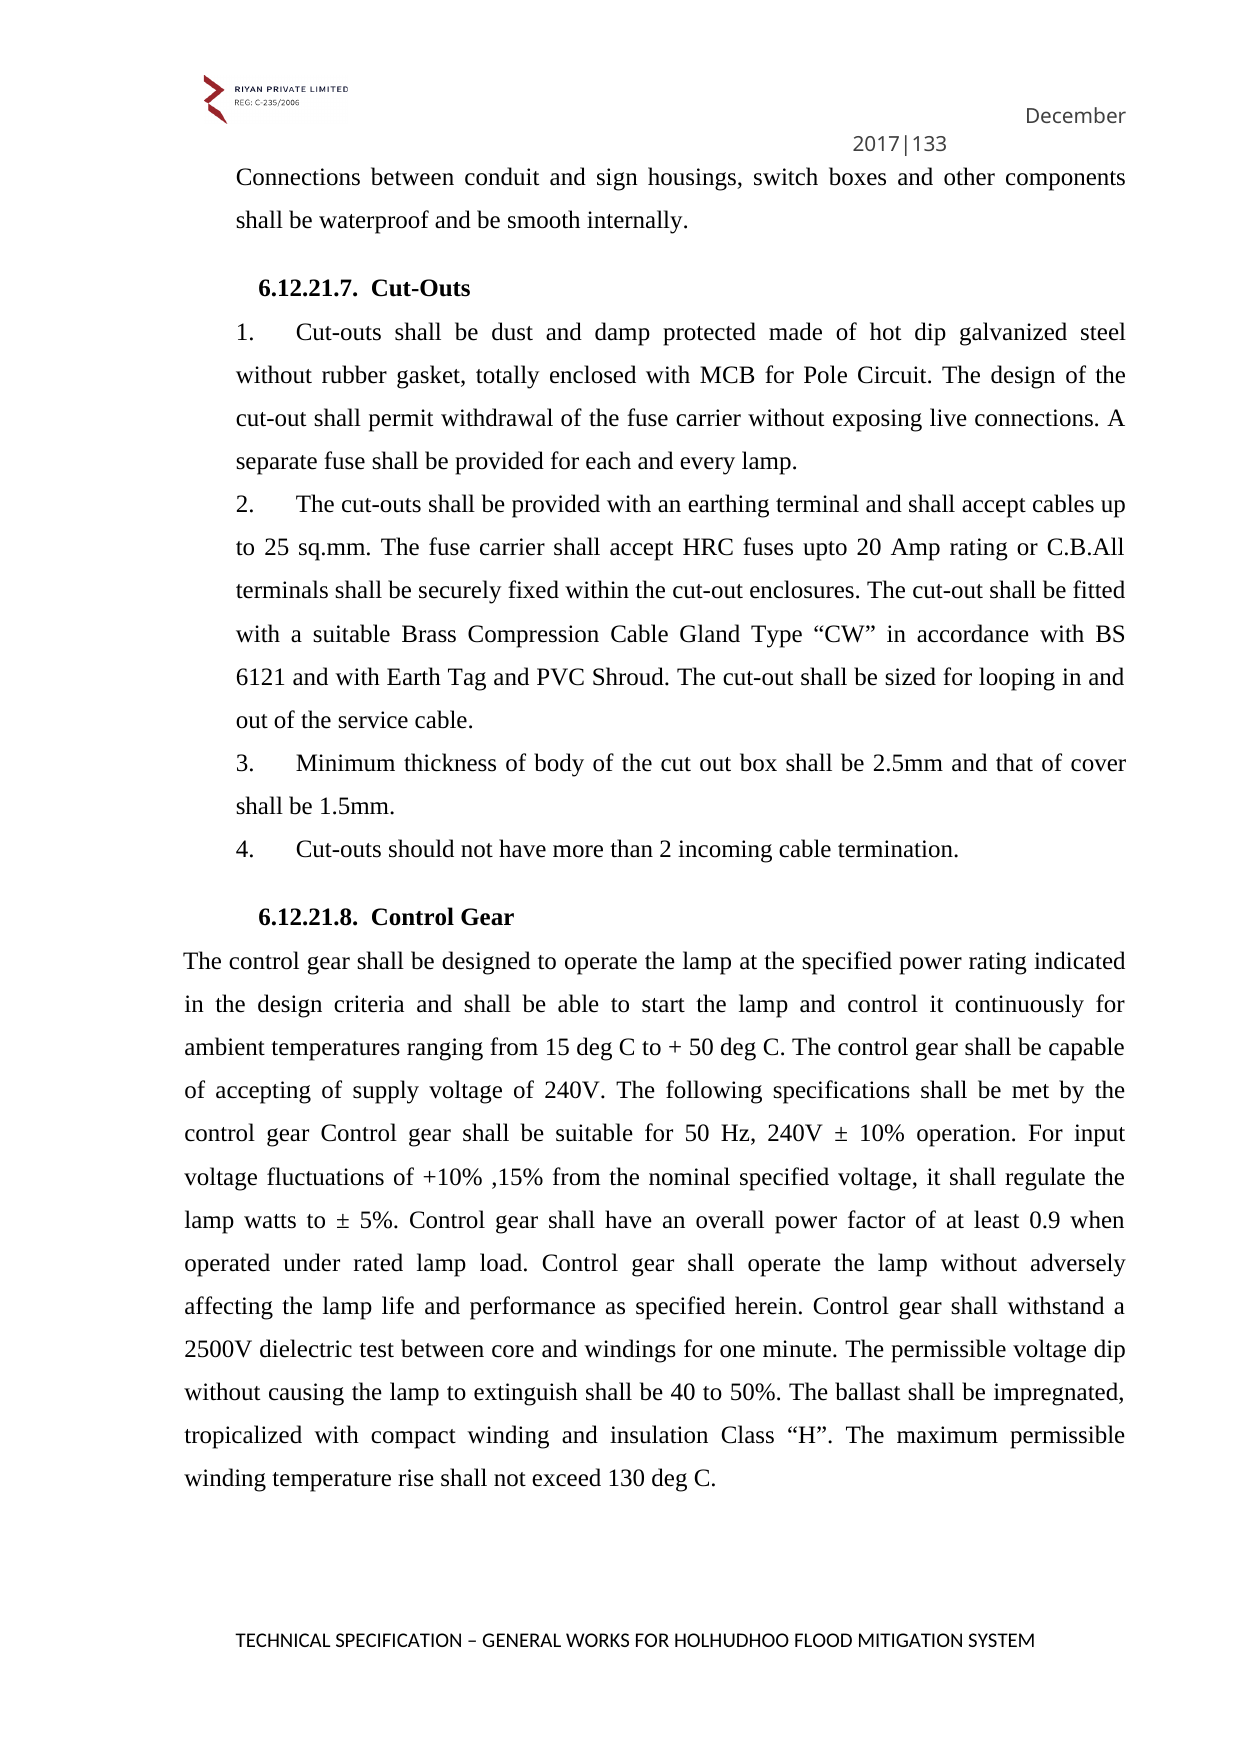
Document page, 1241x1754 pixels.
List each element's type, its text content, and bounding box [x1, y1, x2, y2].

list Cut-outs shall be dust and damp protected made of hot dip galvanized steel without rubber gasket, totally enclosed with MCB for Pole Circuit. The design of the cut-out shall permit withdrawal of the fuse carrier without exposing live connections. A separate fuse shall be provided for each and every lamp. [236, 317, 1127, 475]
picture [203, 75, 348, 124]
subtitle Control Gear [258, 902, 1126, 931]
subtitle Cut-Outs [258, 273, 1126, 302]
text The control gear shall be designed to operate the lamp at the specified power rating indicated in the design criteria and shall be able to start the lamp and control it continuously for ambient temperatures ranging from 15 deg C to + 50 deg C. The control gear shall be capable of accepting of supply voltage of 240V. The following specifications shall be met by the control gear Control gear shall be suitable for 50 Hz, 240V ± 10% operation. For input voltage fluctuations of +10% ,15% from the nominal specified voltage, it shall regulate the lamp watts to ± 5%. Control gear shall have an overall power factor of at least 0.9 when operated under rated lamp load. Control gear shall operate the lamp without adversely affecting the lamp life and performance as specified herein. Control gear shall withstand a 2500V dielectric test between core and windings for one minute. The permissible voltage dip without causing the lamp to extinguish shall be 40 to 50%. The ballast shall be impregnated, tropicalized with compact winding and insulation Class “H”. The maximum permissible winding temperature rise shall not exceed 130 deg C. [183, 946, 1127, 1492]
list Cut-outs should not have more than 2 incoming cable termination. [236, 834, 1127, 863]
list Minimum thickness of body of the cut out box shall be 2.5mm and that of cover shall be 1.5mm. [236, 748, 1127, 820]
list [236, 162, 1127, 234]
list The cut-outs shall be provided with an earthing terminal and shall accept cables up to 25 sq.mm. The fuse carrier shall accept HRC fuses upto 20 Amp rating or C.B.All terminals shall be securely fixed within the cut-out enclosures. The cut-out shall be fitted with a suitable Brass Compression Cable Gland Type “CW” in accordance with BS 6121 and with Earth Tag and PVC Shroud. The cut-out shall be sized for looping in and out of the service cable. [236, 489, 1127, 734]
